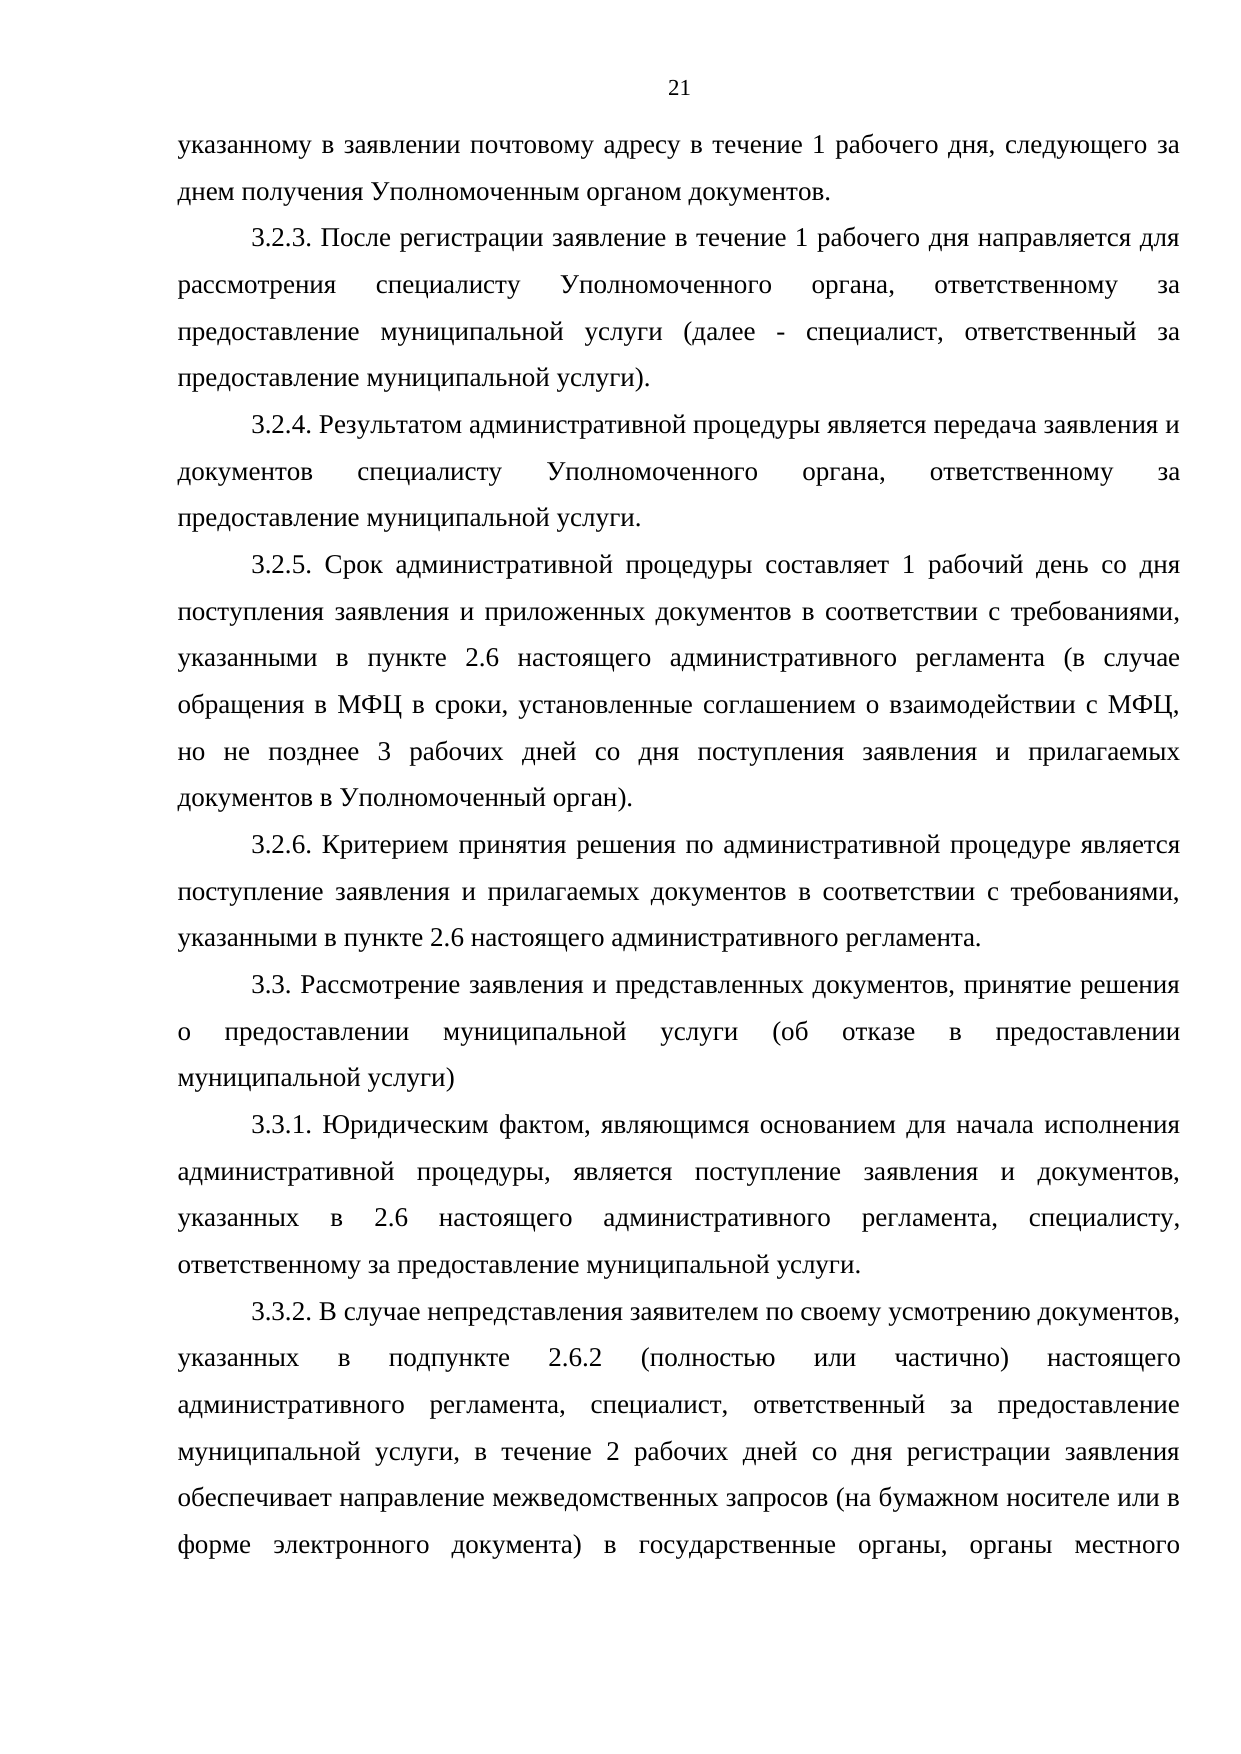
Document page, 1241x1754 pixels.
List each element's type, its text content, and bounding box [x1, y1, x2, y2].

text 3.2.6. Критерием принятия решения по административной процедуре является поступление заявления и прилагаемых документов в соответствии с требованиями, указанными в пункте 2.6 настоящего административного регламента. [177, 828, 1181, 953]
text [177, 128, 1181, 206]
text 3.3.1. Юридическим фактом, являющимся основанием для начала исполнения административной процедуры, является поступление заявления и документов, указанных в 2.6 настоящего административного регламента, специалисту, ответственному за предоставление муниципальной услуги. [177, 1108, 1181, 1279]
text 3.3. Рассмотрение заявления и представленных документов, принятие решения о предоставлении муниципальной услуги (об отказе в предоставлении муниципальной услуги) [177, 968, 1181, 1093]
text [177, 1295, 1181, 1559]
text 3.2.5. Срок административной процедуры составляет 1 рабочий день со дня поступления заявления и приложенных документов в соответствии с требованиями, указанными в пункте 2.6 настоящего административного регламента (в случае обращения в МФЦ в сроки, установленные соглашением о взаимодействии с МФЦ, но не позднее 3 рабочих дней со дня поступления заявления и прилагаемых документов в Уполномоченный орган). [177, 548, 1181, 813]
text 3.2.4. Результатом административной процедуры является передача заявления и документов специалисту Уполномоченного органа, ответственному за предоставление муниципальной услуги. [177, 408, 1181, 533]
text 3.2.3. После регистрации заявление в течение 1 рабочего дня направляется для рассмотрения специалисту Уполномоченного органа, ответственному за предоставление муниципальной услуги (далее - специалист, ответственный за предоставление муниципальной услуги). [177, 221, 1181, 393]
